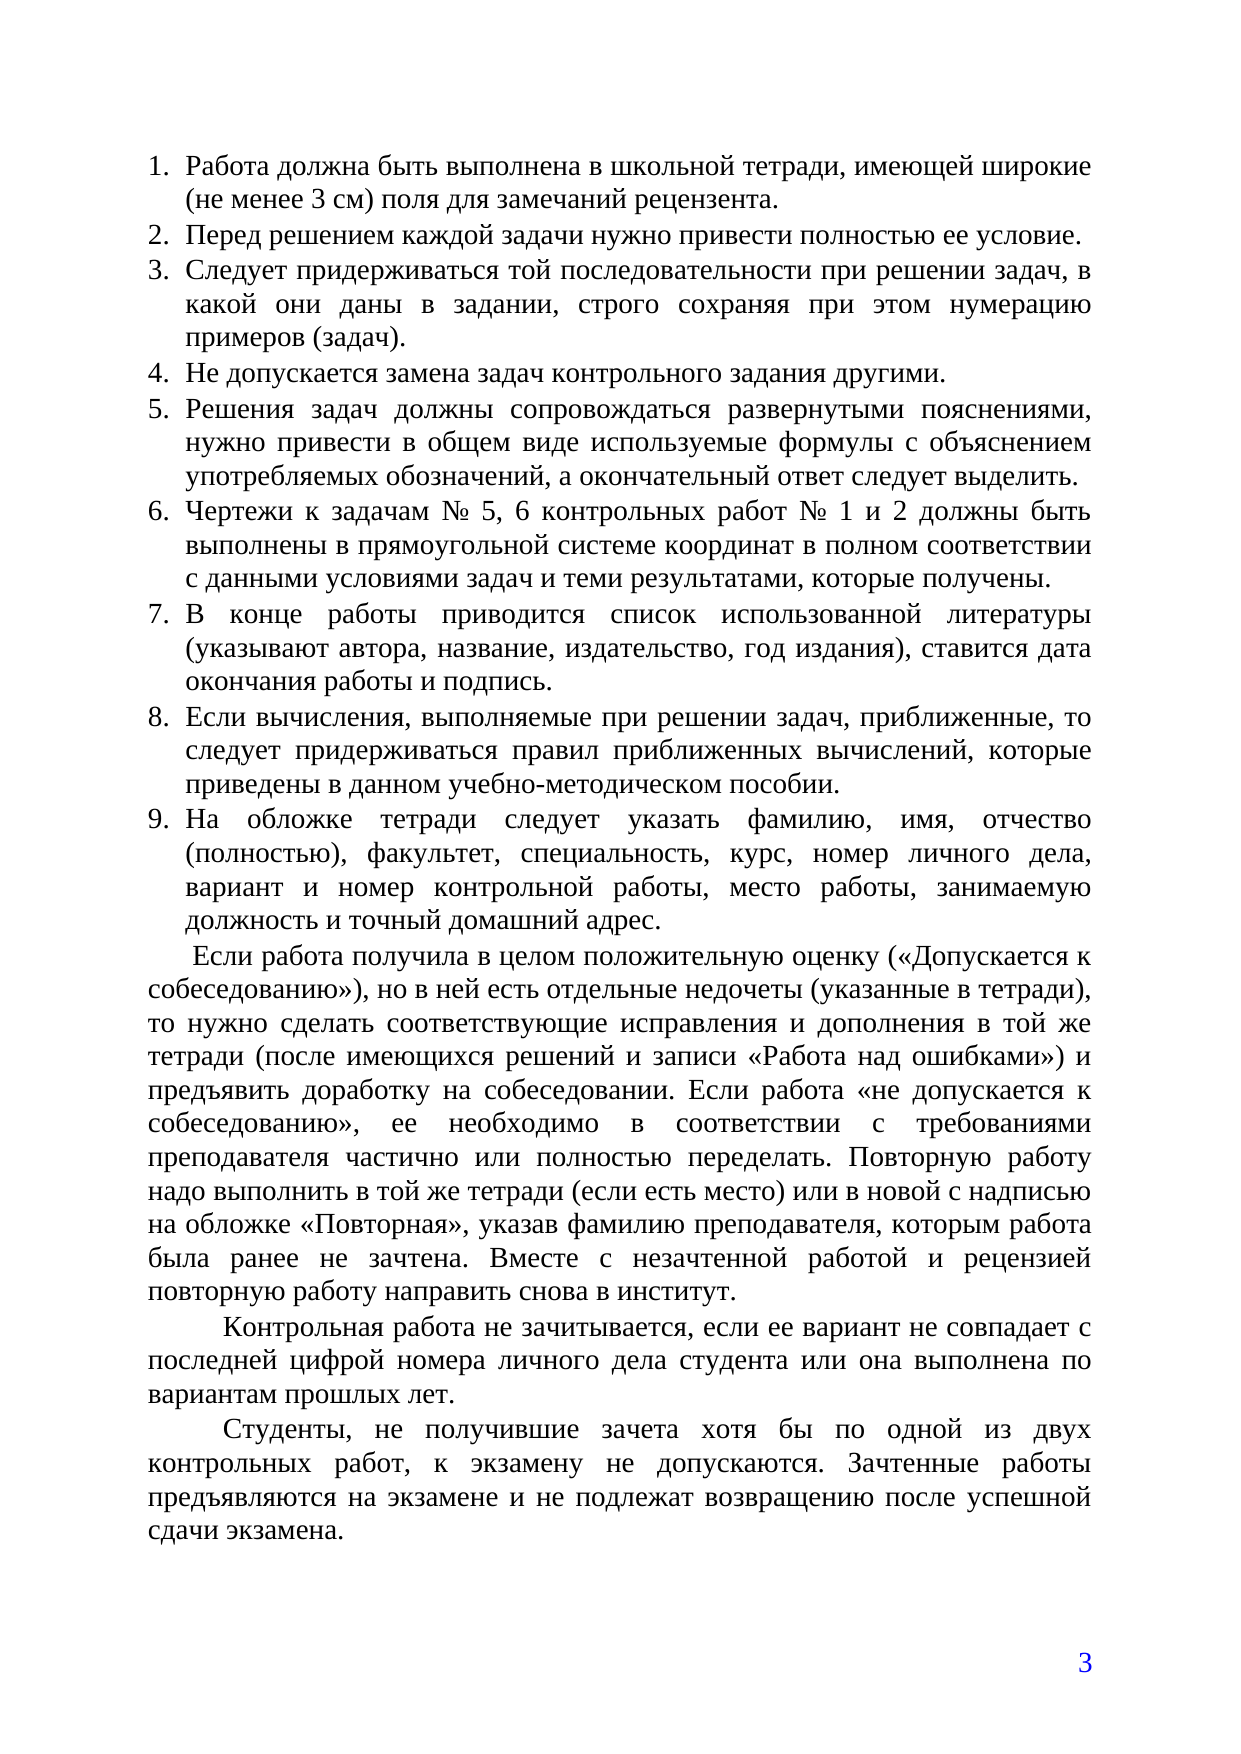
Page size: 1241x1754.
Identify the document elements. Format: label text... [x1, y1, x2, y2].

list Перед решением каждой задачи нужно привести полностью ее условие. [148, 217, 1092, 250]
text Студенты, не получившие зачета хотя бы по одной из двух контрольных работ, к экзамену не допускаются. Зачтенные работы предъявляются на экзамене и не подлежат возвращению после успешной сдачи экзамена. [148, 1412, 1092, 1546]
list Работа должна быть выполнена в школьной тетради, имеющей широкие (не менее ) поля для замечаний рецензента. [148, 148, 1092, 215]
text Контрольная работа не зачитывается, если ее вариант не совпадает с последней цифрой номера личного дела студента или она выполнена по вариантам прошлых лет. [148, 1309, 1092, 1409]
list Чертежи к задачам № 5, 6 контрольных работ № 1 и 2 должны быть выполнены в прямоугольной системе координат в полном соответствии с данными условиями задач и теми результатами, которые получены. [148, 493, 1092, 594]
list На обложке тетради следует указать фамилию, имя, отчество (полностью), факультет, специальность, курс, номер личного дела, вариант и номер контрольной работы, место работы, занимаемую должность и точный домашний адрес. [148, 802, 1092, 936]
list Не допускается замена задач контрольного задания другими. [148, 355, 1092, 389]
list В конце работы приводится список использованной литературы (указывают автора, название, издательство, год издания), ставится дата окончания работы и подпись. [148, 596, 1092, 697]
list Решения задач должны сопровождаться развернутыми пояснениями, нужно привести в общем виде используемые формулы с объяснением употребляемых обозначений, а окончательный ответ следует выделить. [148, 391, 1092, 491]
text Если работа получила в целом положительную оценку («Допускается к собеседованию»), но в ней есть отдельные недочеты (указанные в тетради), то нужно сделать соответствующие исправления и дополнения в той же тетради (после имеющихся решений и записи «Работа над ошибками») и предъявить доработку на собеседовании. Если работа «не допускается к собеседованию», ее необходимо в соответствии с требованиями преподавателя частично или полностью переделать. Повторную работу надо выполнить в той же тетради (если есть место) или в новой с надписью на обложке «Повторная», указав фамилию преподавателя, которым работа была ранее не зачтена. Вместе с незачтенной работой и рецензией повторную работу направить снова в институт. [148, 938, 1092, 1307]
list Если вычисления, выполняемые при решении задач, приближенные, то следует придерживаться правил приближенных вычислений, которые приведены в данном учебно-методическом пособии. [148, 699, 1092, 799]
list Следует придерживаться той последовательности при решении задач, в какой они даны в задании, строго сохраняя при этом нумерацию примеров (задач). [148, 252, 1092, 353]
